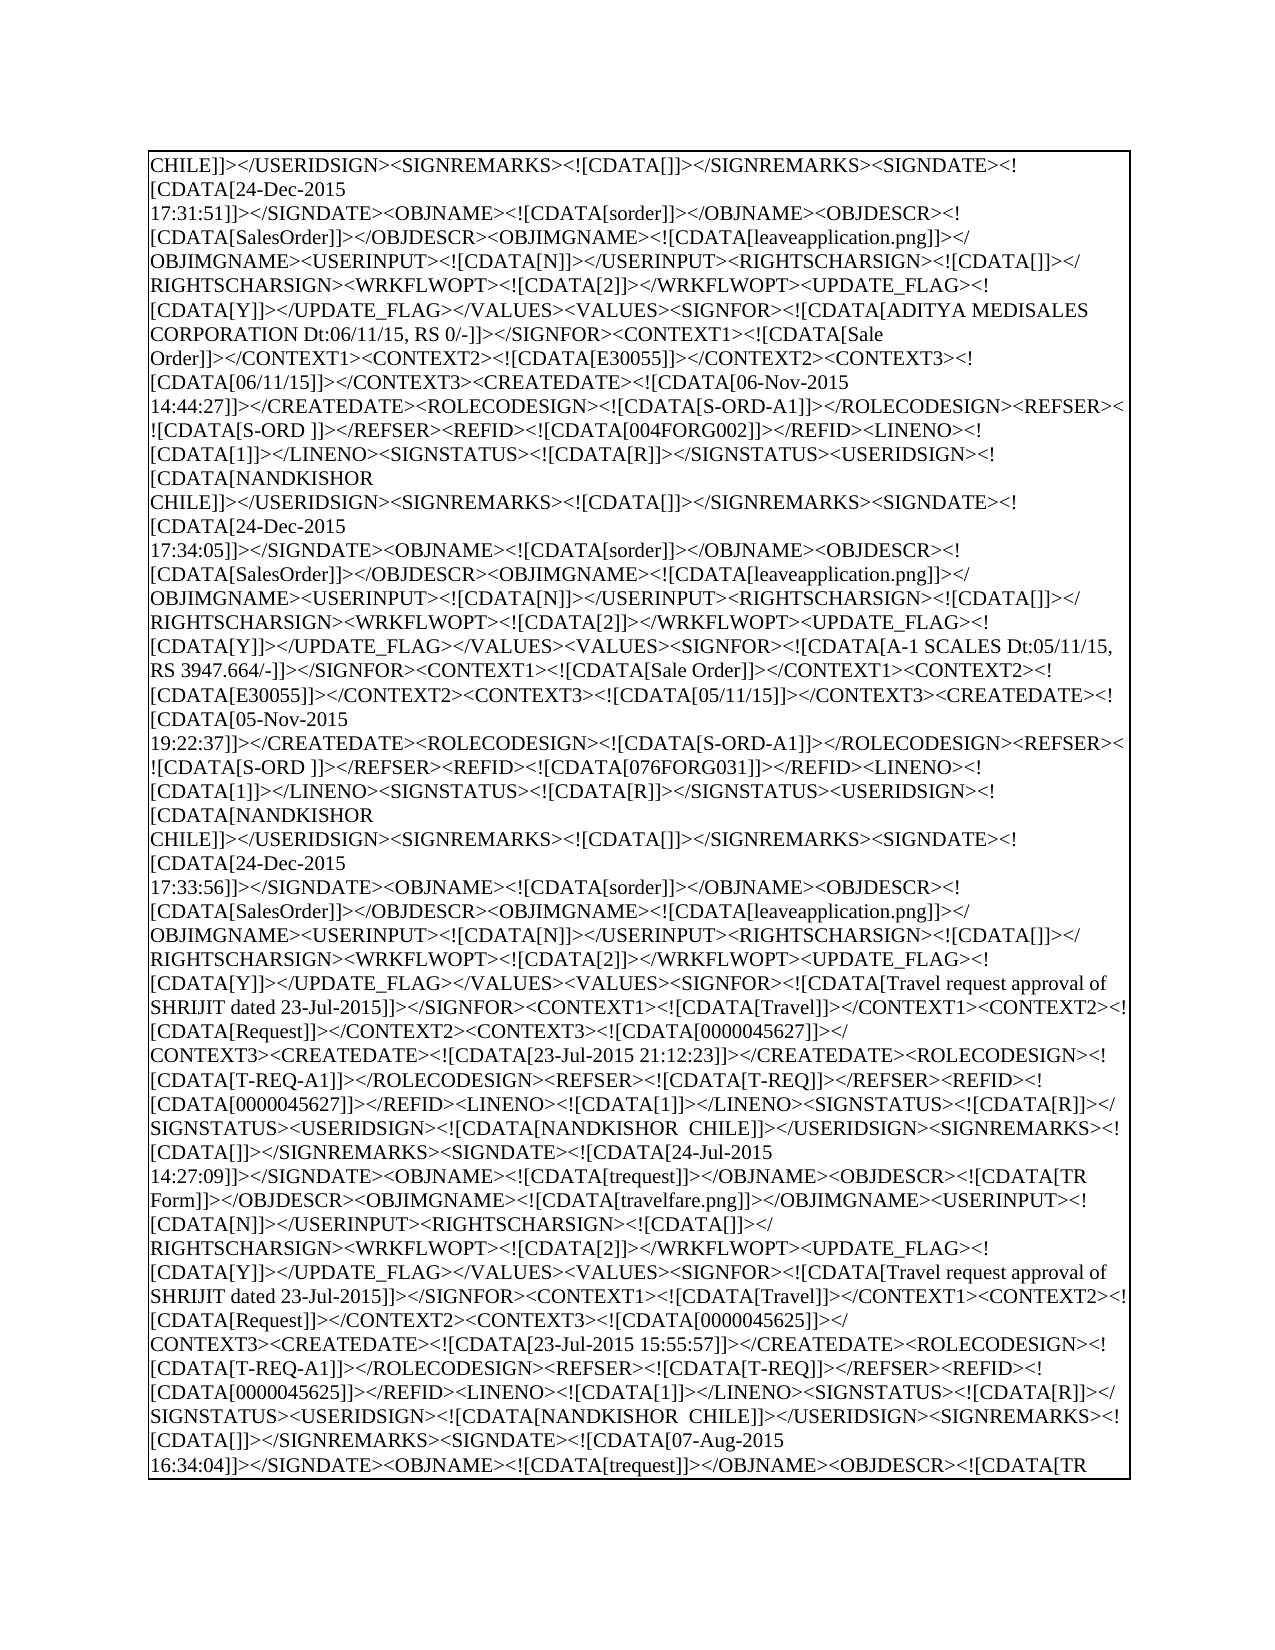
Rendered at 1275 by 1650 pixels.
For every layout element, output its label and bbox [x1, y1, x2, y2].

table_cell [149, 152, 1129, 1478]
